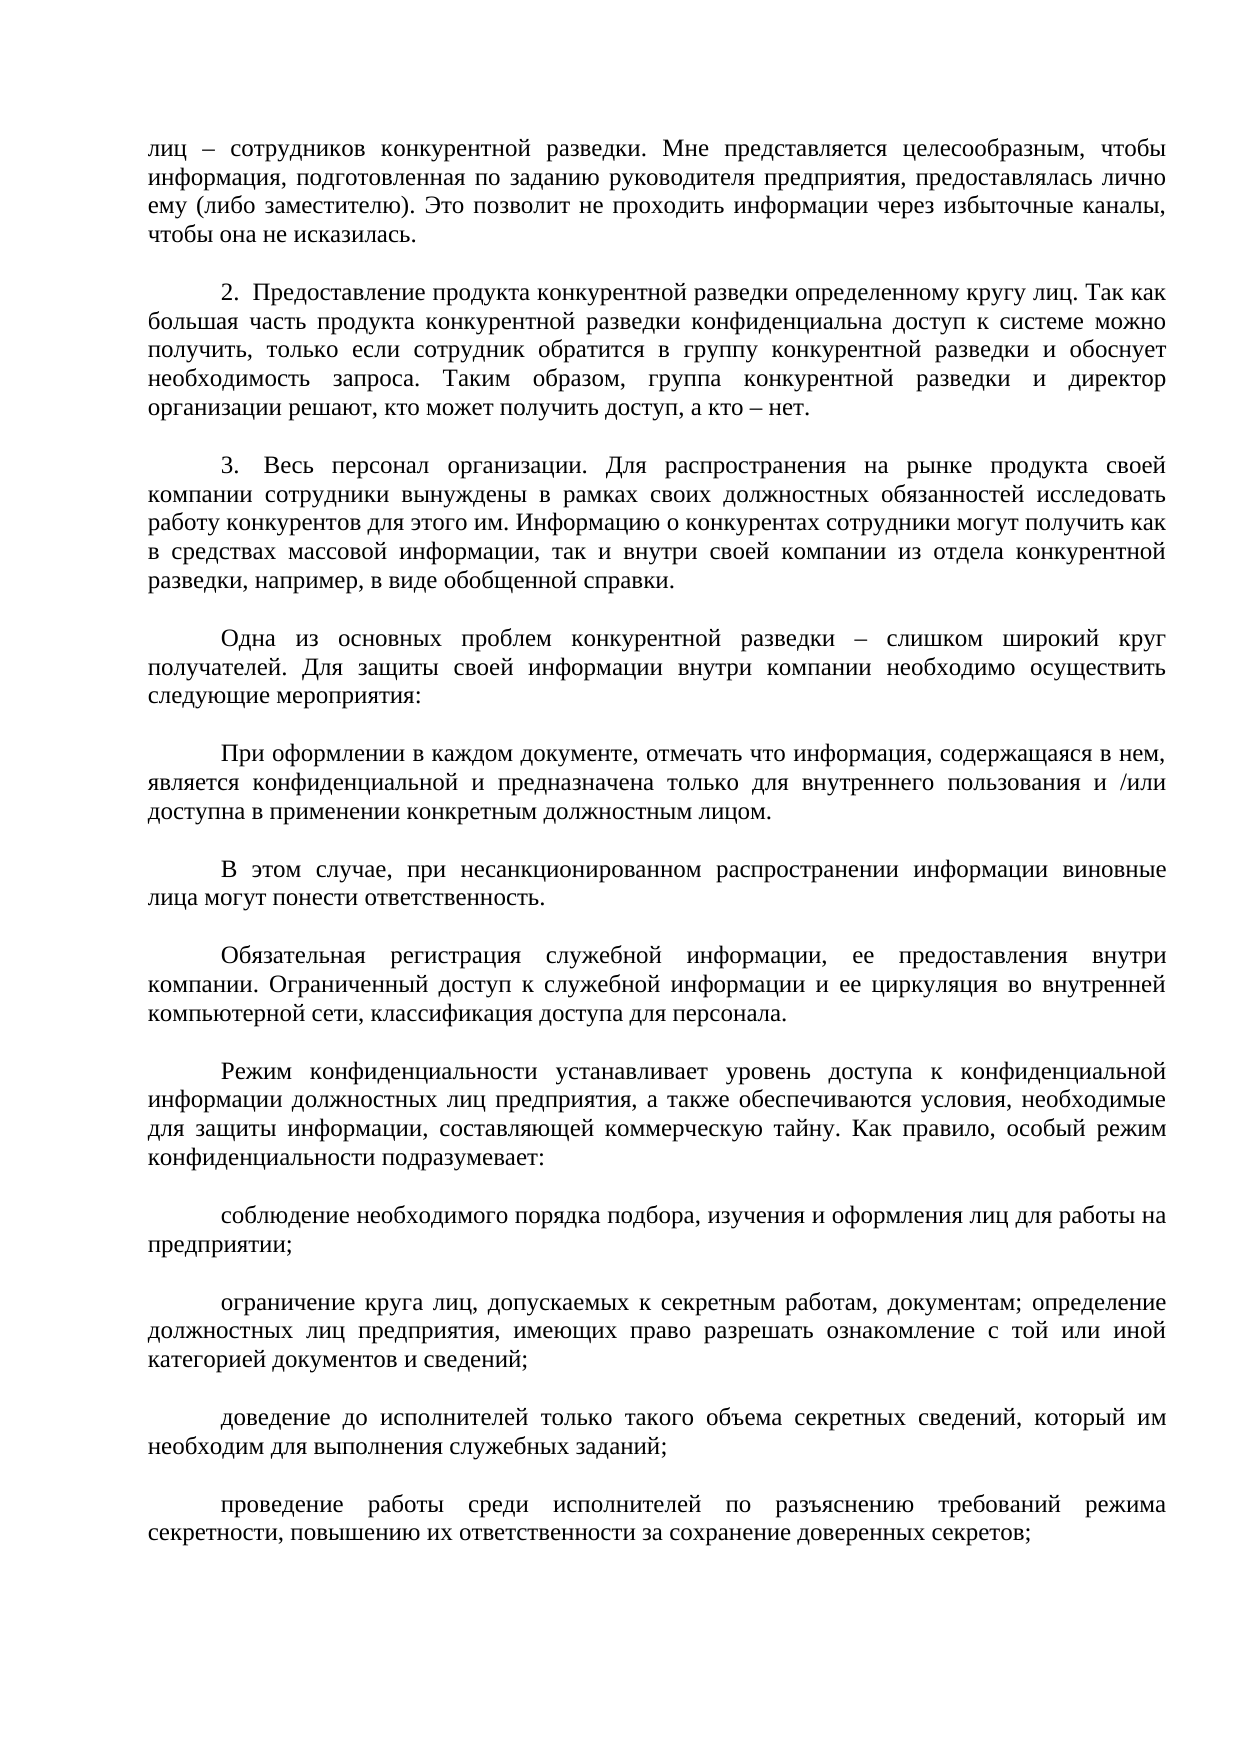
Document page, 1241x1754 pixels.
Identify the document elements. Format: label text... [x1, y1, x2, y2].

text ограничение круга лиц, допускаемых к секретным работам, документам; определение должностных лиц предприятия, имеющих право разрешать ознакомление с той или иной категорией документов и сведений; [148, 1287, 1167, 1373]
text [148, 133, 1167, 248]
text Режим конфиденциальности устанавливает уровень доступа к конфиденциальной информации должностных лиц предприятия, а также обеспечиваются условия, необходимые для защиты информации, составляющей коммерческую тайну. Как правило, особый режим конфиденциальности подразумевает: [148, 1056, 1167, 1171]
text Обязательная регистрация служебной информации, ее предоставления внутри компании. Ограниченный доступ к служебной информации и ее циркуляция во внутренней компьютерной сети, классификация доступа для персонала. [148, 940, 1167, 1027]
text 3. Весь персонал организации. Для распространения на рынке продукта своей компании сотрудники вынуждены в рамках своих должностных обязанностей исследовать работу конкурентов для этого им. Информацию о конкурентах сотрудники могут получить как в средствах массовой информации, так и внутри своей компании из отдела конкурентной разведки, например, в виде обобщенной справки. [148, 450, 1167, 594]
text проведение работы среди исполнителей по разъяснению требований режима секретности, повышению их ответственности за сохранение доверенных секретов; [148, 1489, 1167, 1546]
text соблюдение необходимого порядка подбора, изучения и оформления лиц для работы на предприятии; [148, 1200, 1167, 1257]
text В этом случае, при несанкционированном распространении информации виновные лица могут понести ответственность. [148, 854, 1167, 911]
text 2. Предоставление продукта конкурентной разведки определенному кругу лиц. Так как большая часть продукта конкурентной разведки конфиденциальна доступ к системе можно получить, только если сотрудник обратится в группу конкурентной разведки и обоснует необходимость запроса. Таким образом, группа конкурентной разведки и директор организации решают, кто может получить доступ, а кто – нет. [148, 277, 1167, 421]
text доведение до исполнителей только такого объема секретных сведений, который им необходим для выполнения служебных заданий; [148, 1402, 1167, 1459]
text Одна из основных проблем конкурентной разведки – слишком широкий круг получателей. Для защиты своей информации внутри компании необходимо осуществить следующие мероприятия: [148, 623, 1167, 709]
text При оформлении в каждом документе, отмечать что информация, содержащаяся в нем, является конфиденциальной и предназначена только для внутреннего пользования и /или доступна в применении конкретным должностным лицом. [148, 738, 1167, 824]
